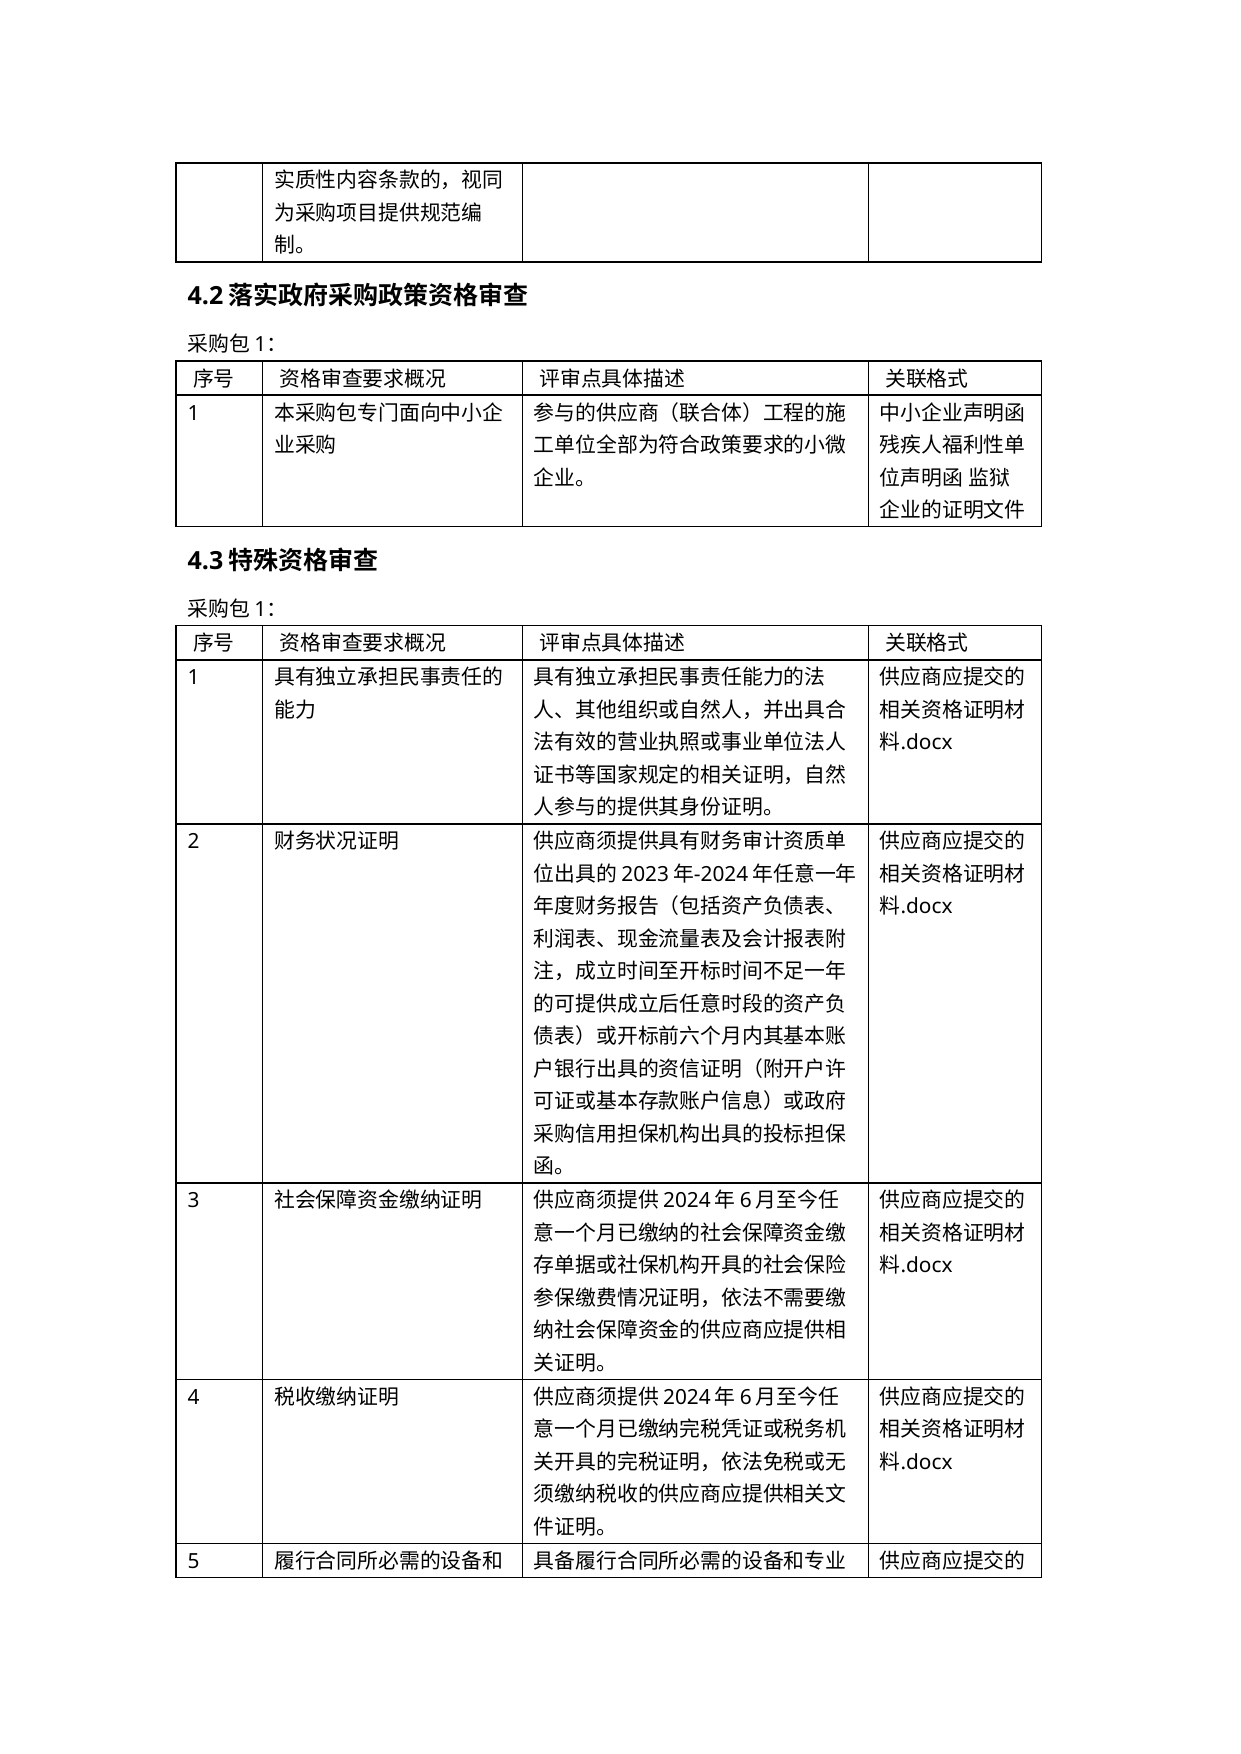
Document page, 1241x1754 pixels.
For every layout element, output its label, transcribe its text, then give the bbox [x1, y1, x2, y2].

table_cell 供应商应提交的相关资格证明材料.docx [869, 661, 1041, 823]
table_header 评审点具体描述 [523, 362, 868, 394]
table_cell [263, 164, 522, 261]
table_cell 3 [177, 1184, 262, 1378]
table_cell 供应商须提供2024年6月至今任意一个月已缴纳的社会保障资金缴存单据或社保机构开具的社会保险参保缴费情况证明，依法不需要缴纳社会保障资金的供应商应提供相关证明。 [523, 1184, 868, 1378]
table_header 关联格式 [869, 362, 1041, 394]
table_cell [523, 1544, 868, 1577]
table_header 序号 [177, 362, 262, 394]
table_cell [523, 164, 868, 261]
table_cell 供应商须提供2024年6月至今任意一个月已缴纳完税凭证或税务机关开具的完税证明，依法免税或无须缴纳税收的供应商应提供相关文件证明。 [523, 1380, 868, 1543]
table_header 资格审查要求概况 [263, 362, 522, 394]
table_cell 供应商应提交的相关资格证明材料.docx [869, 1184, 1041, 1378]
table_cell 供应商须提供具有财务审计资质单位出具的2023年-2024年任意一年年度财务报告（包括资产负债表、利润表、现金流量表及会计报表附注，成立时间至开标时间不足一年的可提供成立后任意时段的资产负债表）或开标前六个月内其基本账户银行出具的资信证明（附开户许可证或基本存款账户信息）或政府采购信用担保机构出具的投标担保函。 [523, 825, 868, 1182]
table_cell 2 [177, 825, 262, 1182]
table_cell 本采购包专门面向中小企业采购 [263, 396, 522, 526]
table_header 关联格式 [869, 626, 1041, 659]
table_header 资格审查要求概况 [263, 626, 522, 659]
text 采购包1： [187, 328, 1053, 360]
text 4.3特殊资格审查 [187, 527, 1053, 592]
table_cell 5 [177, 1544, 262, 1577]
table_cell 履行合同所必需的设备和专业技术能力 [263, 1544, 522, 1577]
table_header 评审点具体描述 [523, 626, 868, 659]
table_cell 财务状况证明 [263, 825, 522, 1182]
table_cell 参与的供应商（联合体）工程的施工单位全部为符合政策要求的小微企业。 [523, 396, 868, 526]
table_cell 具有独立承担民事责任的能力 [263, 661, 522, 823]
table_cell 社会保障资金缴纳证明 [263, 1184, 522, 1378]
table_cell 税收缴纳证明 [263, 1380, 522, 1543]
table_cell 4 [177, 1380, 262, 1543]
table_cell 3 [177, 164, 262, 261]
table_cell 具有独立承担民事责任能力的法人、其他组织或自然人，并出具合法有效的营业执照或事业单位法人证书等国家规定的相关证明，自然人参与的提供其身份证明。 [523, 661, 868, 823]
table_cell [869, 164, 1041, 261]
text 4.2落实政府采购政策资格审查 [187, 263, 1053, 328]
table_header 序号 [177, 626, 262, 659]
text 采购包1： [187, 592, 1053, 625]
table_cell 供应商应提交的相关资格证明材料.docx [869, 1380, 1041, 1543]
table_cell 供应商应提交的相关资格证明材料.docx [869, 825, 1041, 1182]
table_cell 1 [177, 396, 262, 526]
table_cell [869, 1544, 1041, 1577]
table_cell 中小企业声明函 残疾人福利性单位声明函 监狱企业的证明文件 [869, 396, 1041, 526]
table_cell 1 [177, 661, 262, 823]
